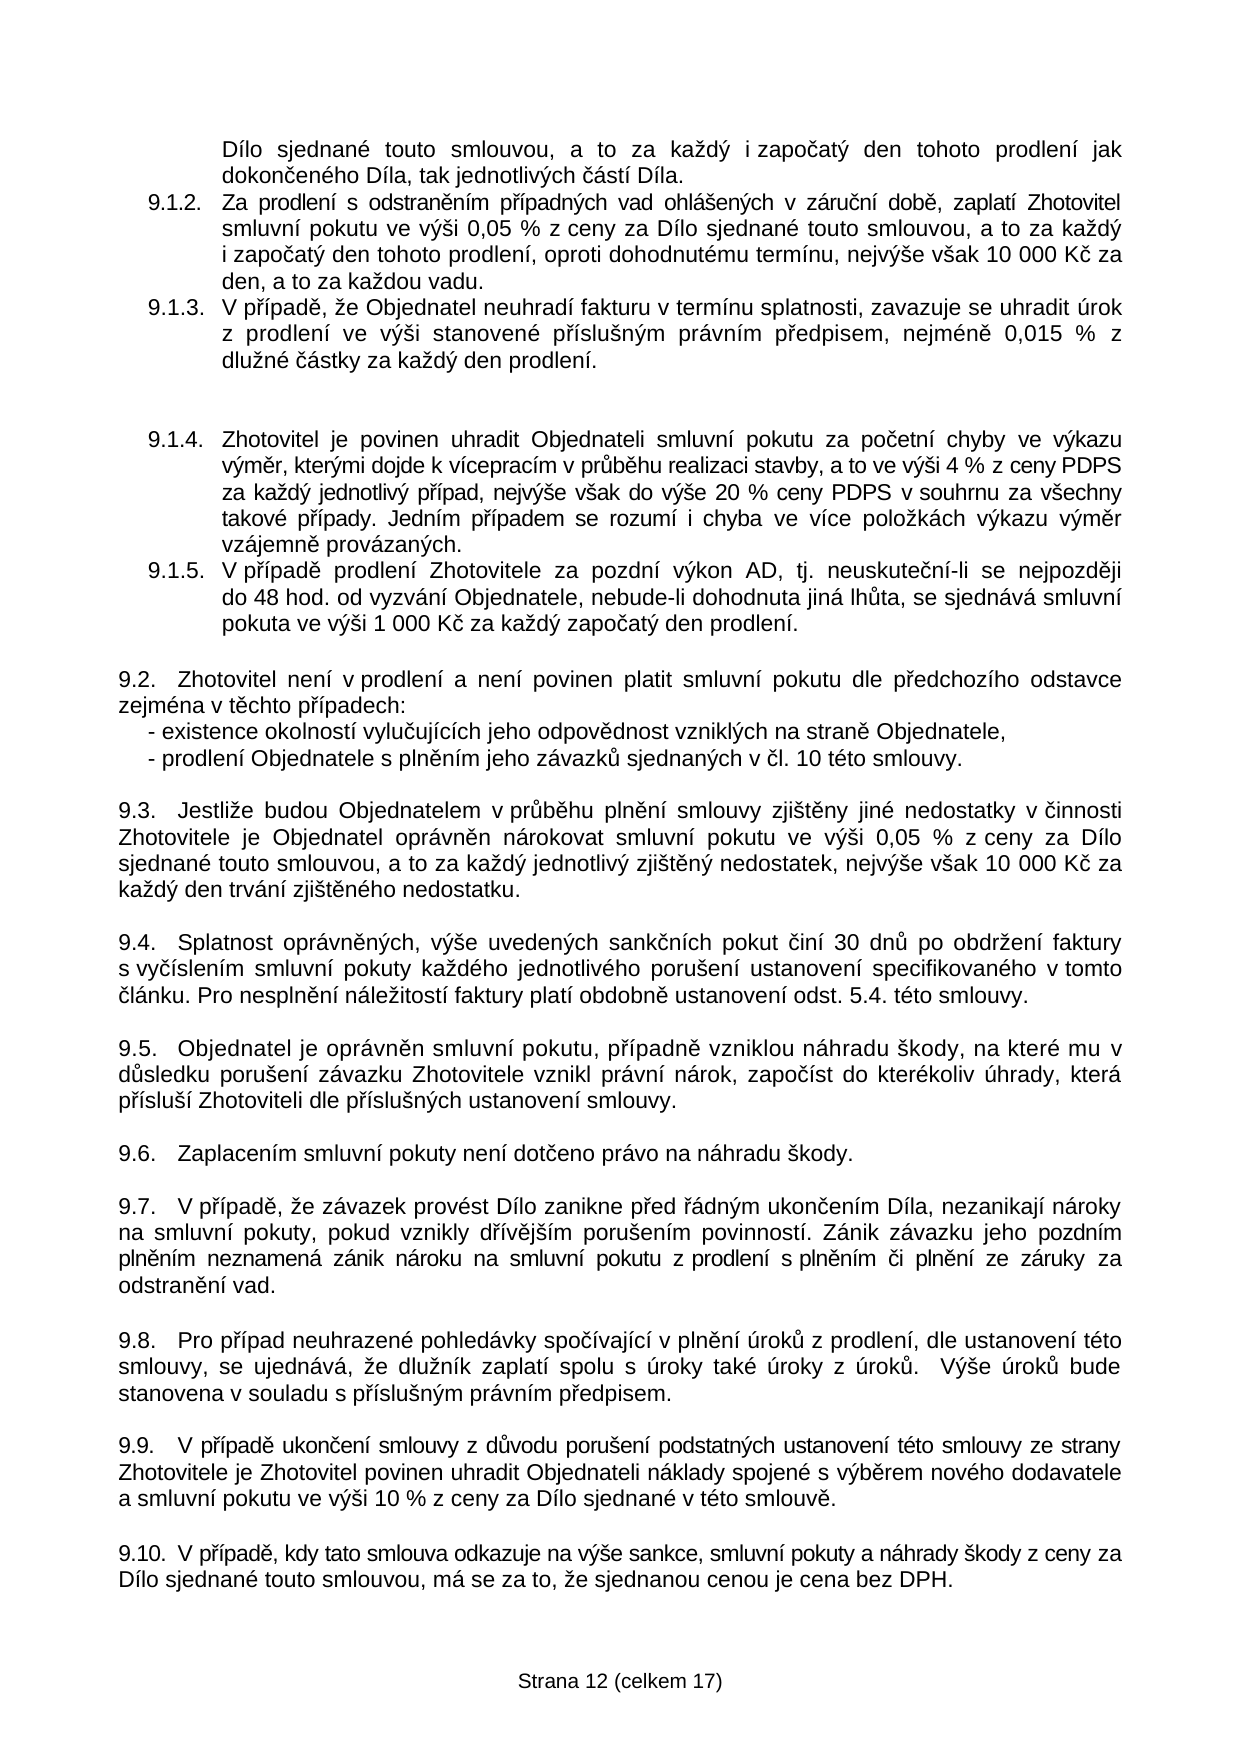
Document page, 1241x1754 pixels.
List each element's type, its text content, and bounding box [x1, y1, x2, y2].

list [148, 136, 1122, 188]
list Zhotovitel není v prodlení a není povinen platit smluvní pokutu dle předchozího odstavce zejména v těchto případech: [118, 666, 1122, 718]
list V případě ukončení smlouvy z důvodu porušení podstatných ustanovení této smlouvy ze strany Zhotovitele je Zhotovitel povinen uhradit Objednateli náklady spojené s výběrem nového dodavatele a smluvní pokutu ve výši 10 % z ceny za Dílo sjednané v této smlouvě. [118, 1432, 1122, 1511]
list Jestliže budou Objednatelem v průběhu plnění smlouvy zjištěny jiné nedostatky v činnosti Zhotovitele je Objednatel oprávněn nárokovat smluvní pokutu ve výši 0,05 % z ceny za Dílo sjednané touto smlouvou, a to za každý jednotlivý zjištěný nedostatek, nejvýše však 10 000 Kč za každý den trvání zjištěného nedostatku. [118, 797, 1122, 903]
text - prodlení Objednatele s plněním jeho závazků sjednaných v čl. 10 této smlouvy. [118, 744, 1111, 771]
list V případě prodlení Zhotovitele za pozdní výkon AD, tj. neuskuteční-li se nejpozději do 48 hod. od vyzvání Objednatele, nebude-li dohodnuta jiná lhůta, se sjednává smluvní pokuta ve výši 1 000 Kč za každý započatý den prodlení. [148, 557, 1122, 637]
list V případě, že Objednatel neuhradí fakturu v termínu splatnosti, zavazuje se uhradit úrok z prodlení ve výši stanovené příslušným právním předpisem, nejméně 0,015 % z dlužné částky za každý den prodlení. [148, 294, 1122, 373]
list V případě, kdy tato smlouva odkazuje na výše sankce, smluvní pokuty a náhrady škody z ceny za Dílo sjednané touto smlouvou, má se za to, že sjednanou cenou je cena bez DPH. [118, 1540, 1122, 1593]
list Objednatel je oprávněn smluvní pokutu, případně vzniklou náhradu škody, na které mu v důsledku porušení závazku Zhotovitele vznikl právní nárok, započíst do kterékoliv úhrady, která přísluší Zhotoviteli dle příslušných ustanovení smlouvy. [118, 1034, 1122, 1113]
list Zhotovitel je povinen uhradit Objednateli smluvní pokutu za početní chyby ve výkazu výměr, kterými dojde k vícepracím v průběhu realizaci stavby, a to ve výši 4 % z ceny PDPS za každý jednotlivý případ, nejvýše však do výše 20 % ceny PDPS v souhrnu za všechny takové případy. Jedním případem se rozumí i chyba ve více položkách výkazu výměr vzájemně provázaných. [148, 426, 1122, 557]
list Za prodlení s odstraněním případných vad ohlášených v záruční době, zaplatí Zhotovitel smluvní pokutu ve výši 0,05 % z ceny za Dílo sjednané touto smlouvou, a to za každý i započatý den tohoto prodlení, oproti dohodnutému termínu, nejvýše však 10 000 Kč za den, a to za každou vadu. [148, 188, 1122, 294]
text - existence okolností vylučujících jeho odpovědnost vzniklých na straně Objednatele, [118, 718, 1111, 744]
list Zaplacením smluvní pokuty není dotčeno právo na náhradu škody. [118, 1140, 1122, 1166]
list Pro případ neuhrazené pohledávky spočívající v plnění úroků z prodlení, dle ustanovení této smlouvy, se ujednává, že dlužník zaplatí spolu s úroky také úroky z úroků. Výše úroků bude stanovena v souladu s příslušným právním předpisem. [118, 1327, 1122, 1406]
list Splatnost oprávněných, výše uvedených sankčních pokut činí 30 dnů po obdržení faktury s vyčíslením smluvní pokuty každého jednotlivého porušení ustanovení specifikovaného v tomto článku. Pro nesplnění náležitostí faktury platí obdobně ustanovení odst. 5.4. této smlouvy. [118, 929, 1122, 1008]
list V případě, že závazek provést Dílo zanikne před řádným ukončením Díla, nezanikají nároky na smluvní pokuty, pokud vznikly dřívějším porušením povinností. Zánik závazku jeho pozdním plněním neznamená zánik nároku na smluvní pokutu z prodlení s plněním či plnění ze záruky za odstranění vad. [118, 1193, 1122, 1298]
